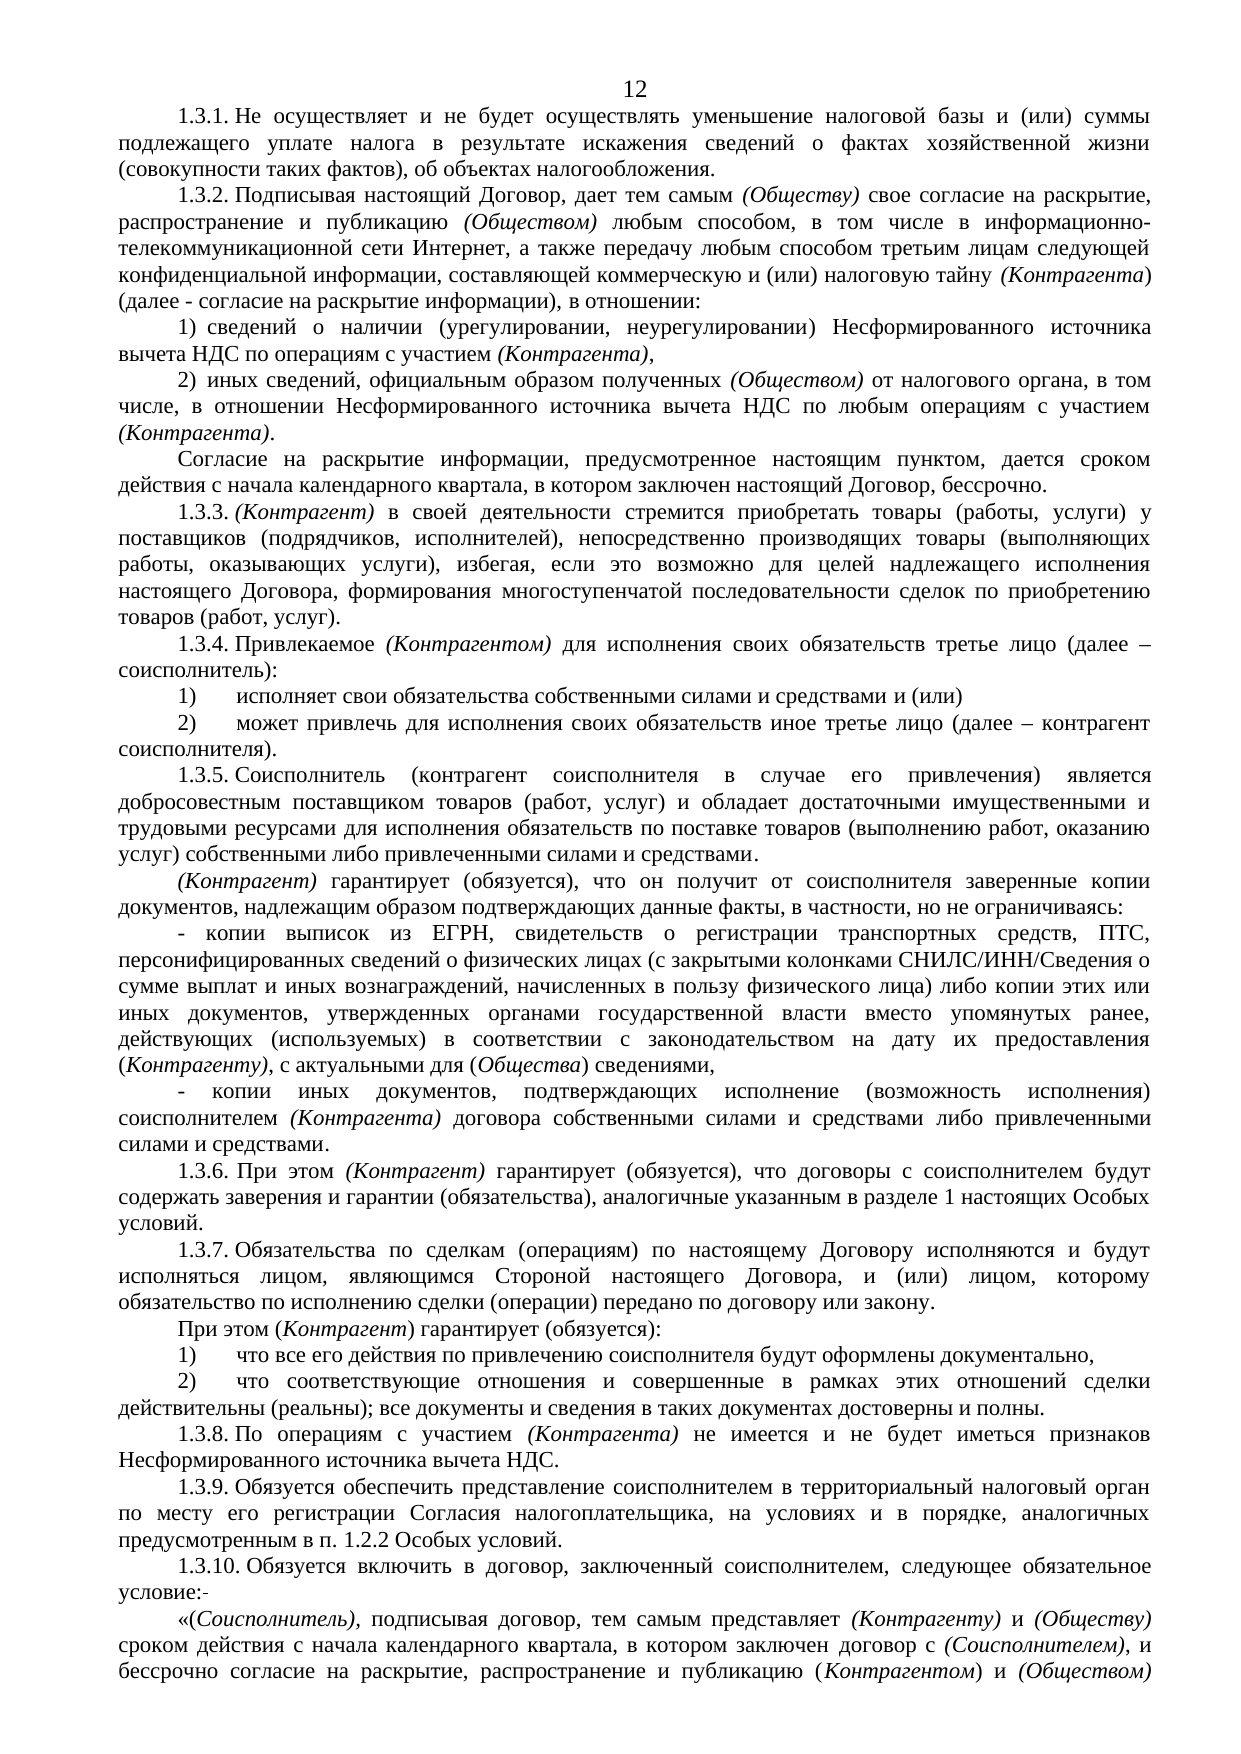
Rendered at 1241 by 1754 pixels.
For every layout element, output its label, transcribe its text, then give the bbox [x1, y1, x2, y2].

list сведений о наличии (урегулировании, неурегулировании) Несформированного источника вычета НДС по операциям с участием (Контрагента), [118, 313, 1152, 366]
text 1.3.7. Обязательства по сделкам (операциям) по настоящему Договору исполняются и будут исполняться лицом, являющимся Стороной настоящего Договора, и (или) лицом, которому обязательство по исполнению сделки (операции) передано по договору или закону. [118, 1236, 1152, 1315]
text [118, 1605, 1152, 1684]
text 1) исполняет свои обязательства собственными силами и средствами и (или) [118, 682, 1152, 709]
text 1.3.5. Соисполнитель (контрагент соисполнителя в случае его привлечения) является добросовестным поставщиком товаров (работ, услуг) и обладает достаточными имущественными и трудовыми ресурсами для исполнения обязательств по поставке товаров (выполнению работ, оказанию услуг) собственными либо привлеченными силами и средствами. [118, 761, 1152, 867]
text 1.3.2. Подписывая настоящий Договор, дает тем самым (Обществу) свое согласие на раскрытие, распространение и публикацию (Обществом) любым способом, в том числе в информационно-телекоммуникационной сети Интернет, а также передачу любым способом третьим лицам следующей конфиденциальной информации, составляющей коммерческую и (или) налоговую тайну (Контрагента) (далее - согласие на раскрытие информации), в отношении: [118, 182, 1152, 313]
text 1.3.8. По операциям с участием (Контрагента) не имеется и не будет иметься признаков Несформированного источника вычета НДС. [118, 1420, 1152, 1473]
text 1.3.1. Не осуществляет и не будет осуществлять уменьшение налоговой базы и (или) суммы подлежащего уплате налога в результате искажения сведений о фактах хозяйственной жизни (совокупности таких фактов), об объектах налогообложения. [118, 102, 1152, 182]
text 1.3.9. Обязуется обеспечить представление соисполнителем в территориальный налоговый орган по месту его регистрации Согласия налогоплательщика, на условиях и в порядке, аналогичных предусмотренным в п. 1.2.2 Особых условий. [118, 1473, 1152, 1552]
list что все его действия по привлечению соисполнителя будут оформлены документально, [118, 1341, 1152, 1367]
text 2) может привлечь для исполнения своих обязательств иное третье лицо (далее – контрагент соисполнителя). [118, 709, 1152, 761]
text 1.3.4. Привлекаемое (Контрагентом) для исполнения своих обязательств третье лицо (далее – cоисполнитель): [118, 629, 1152, 682]
text При этом (Контрагент) гарантирует (обязуется): [118, 1315, 1152, 1341]
text (Контрагент) гарантирует (обязуется), что он получит от соисполнителя заверенные копии документов, надлежащим образом подтверждающих данные факты, в частности, но не ограничиваясь: [118, 867, 1152, 919]
text - копии выписок из ЕГРН, свидетельств о регистрации транспортных средств, ПТС, персонифицированных сведений о физических лицах (с закрытыми колонками СНИЛС/ИНН/Сведения о сумме выплат и иных вознаграждений, начисленных в пользу физического лица) либо копии этих или иных документов, утвержденных органами государственной власти вместо упомянутых ранее, действующих (используемых) в соответствии с законодательством на дату их предоставления (Контрагенту), с актуальными для (Общества) сведениями, [118, 919, 1152, 1078]
text Согласие на раскрытие информации, предусмотренное настоящим пунктом, дается сроком действия с начала календарного квартала, в котором заключен настоящий Договор, бессрочно. [118, 445, 1152, 498]
list что соответствующие отношения и совершенные в рамках этих отношений сделки действительны (реальны); все документы и сведения в таких документах достоверны и полны. [118, 1367, 1152, 1420]
text 1.3.6. При этом (Контрагент) гарантирует (обязуется), что договоры с соисполнителем будут содержать заверения и гарантии (обязательства), аналогичные указанным в разделе 1 настоящих Особых условий. [118, 1157, 1152, 1236]
list иных сведений, официальным образом полученных (Обществом) от налогового органа, в том числе, в отношении Несформированного источника вычета НДС по любым операциям с участием (Контрагента). [118, 366, 1152, 445]
text - копии иных документов, подтверждающих исполнение (возможность исполнения) соисполнителем (Контрагента) договора собственными силами и средствами либо привлеченными силами и средствами. [118, 1078, 1152, 1157]
text 1.3.3. (Контрагент) в своей деятельности стремится приобретать товары (работы, услуги) у поставщиков (подрядчиков, исполнителей), непосредственно производящих товары (выполняющих работы, оказывающих услуги), избегая, если это возможно для целей надлежащего исполнения настоящего Договора, формирования многоступенчатой последовательности сделок по приобретению товаров (работ, услуг). [118, 498, 1152, 629]
text 1.3.10. Обязуется включить в договор, заключенный соисполнителем, следующее обязательное условие: [118, 1552, 1152, 1605]
